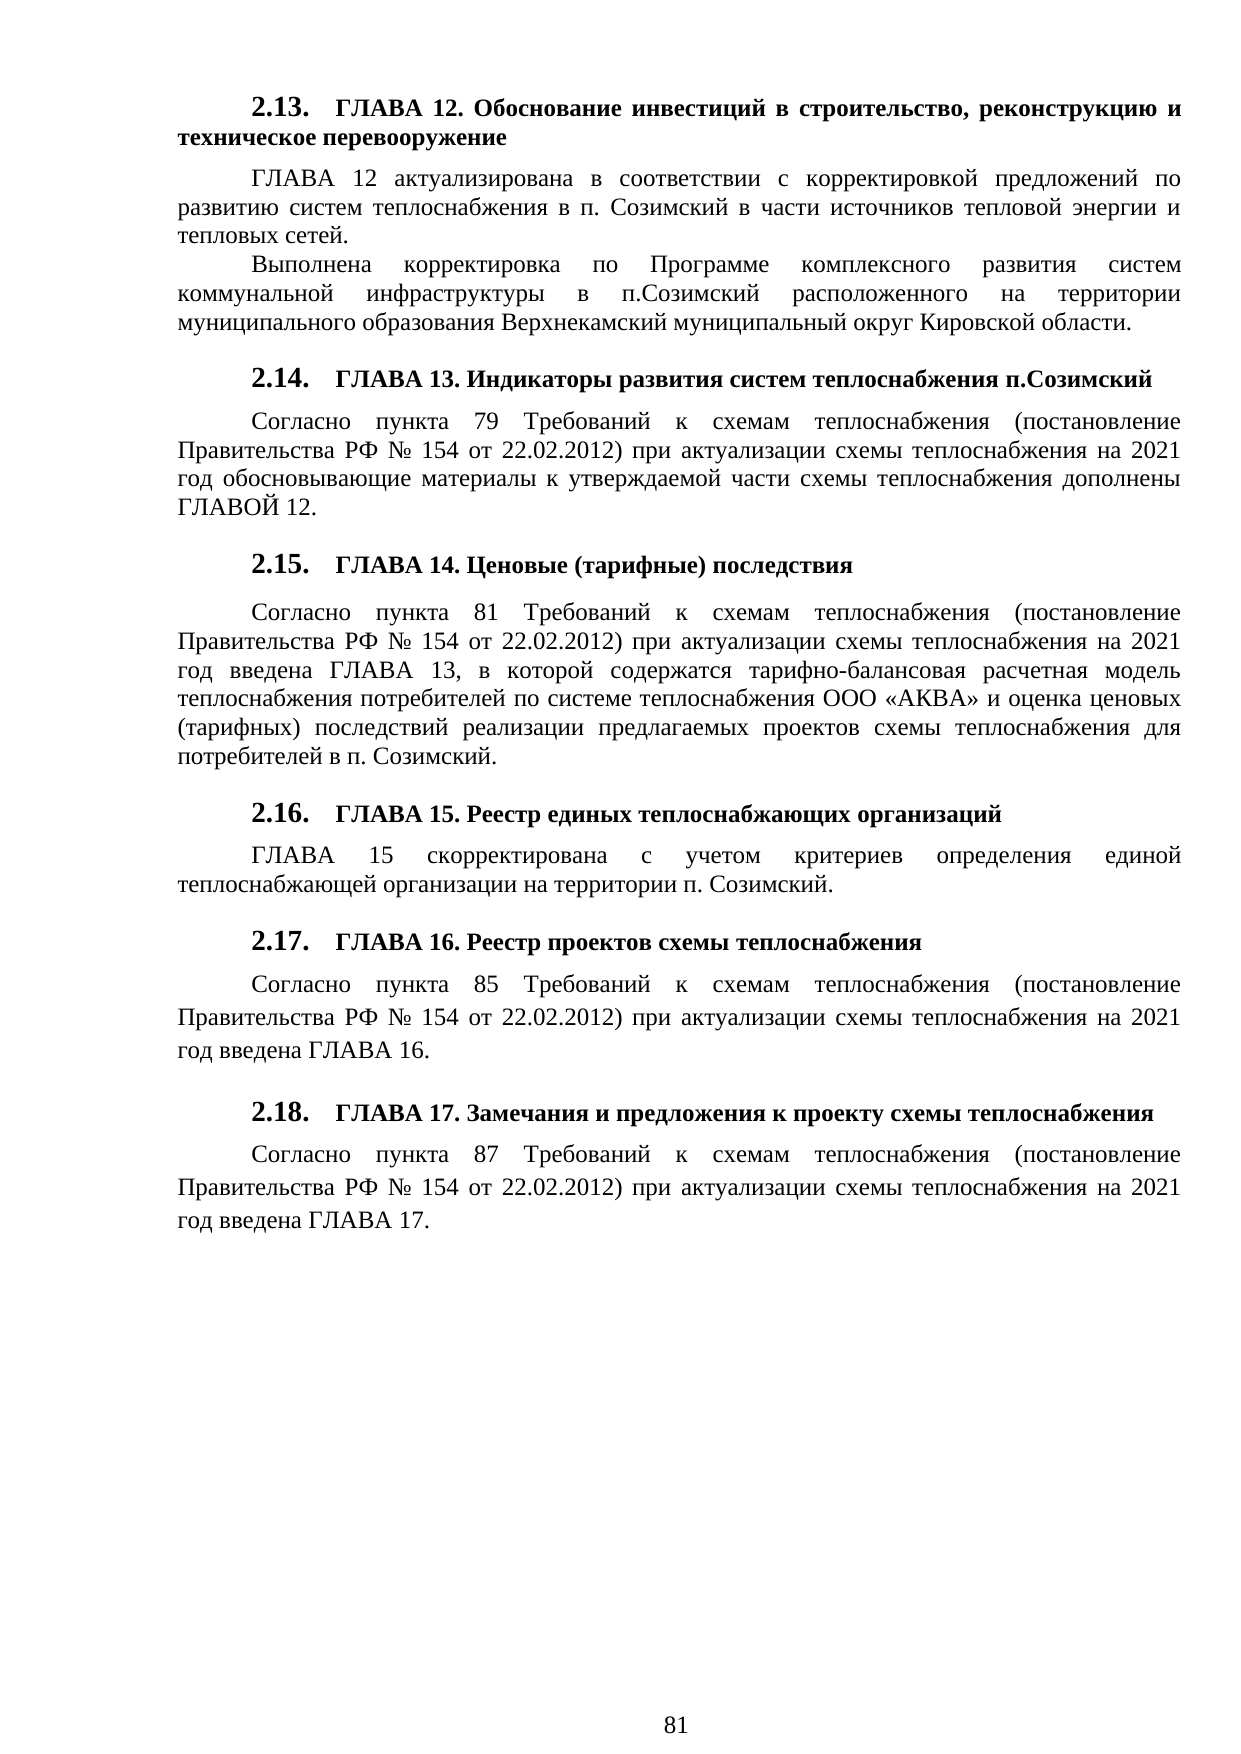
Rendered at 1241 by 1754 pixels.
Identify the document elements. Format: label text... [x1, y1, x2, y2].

list ГЛАВА 15. Реестр единых теплоснабжающих организаций [177, 795, 1182, 829]
list ГЛАВА 16. Реестр проектов схемы теплоснабжения [177, 923, 1182, 957]
text Выполнена корректировка по Программе комплексного развития систем коммунальной инфраструктуры в п.Созимский расположенного на территории муниципального образования Верхнекамский муниципальный округ Кировской области. [177, 249, 1182, 335]
text ГЛАВА 15 скорректирована с учетом критериев определения единой теплоснабжающей организации на территории п. Созимский. [177, 841, 1182, 898]
list ГЛАВА 12. Обоснование инвестиций в строительство, реконструкцию и техническое перевооружение [177, 89, 1182, 151]
list ГЛАВА 13. Индикаторы развития систем теплоснабжения п.Созимский [177, 360, 1182, 394]
text ГЛАВА 12 актуализирована в соответствии с корректировкой предложений по развитию систем теплоснабжения в п. Созимский в части источников тепловой энергии и тепловых сетей. [177, 163, 1182, 249]
text Согласно пункта 81 Требований к схемам теплоснабжения (постановление Правительства РФ № 154 от 22.02.2012) при актуализации схемы теплоснабжения на 2021 год введена ГЛАВА 13, в которой содержатся тарифно-балансовая расчетная модель теплоснабжения потребителей по системе теплоснабжения ООО «АКВА» и оценка ценовых (тарифных) последствий реализации предлагаемых проектов схемы теплоснабжения для потребителей в п. Созимский. [177, 597, 1182, 770]
text Согласно пункта 85 Требований к схемам теплоснабжения (постановление Правительства РФ № 154 от 22.02.2012) при актуализации схемы теплоснабжения на 2021 год введена ГЛАВА 16. [177, 969, 1182, 1064]
text Согласно пункта 87 Требований к схемам теплоснабжения (постановление Правительства РФ № 154 от 22.02.2012) при актуализации схемы теплоснабжения на 2021 год введена ГЛАВА 17. [177, 1139, 1182, 1233]
list ГЛАВА 17. Замечания и предложения к проекту схемы теплоснабжения [177, 1094, 1182, 1127]
list ГЛАВА 14. Ценовые (тарифные) последствия [177, 546, 1182, 580]
text Согласно пункта 79 Требований к схемам теплоснабжения (постановление Правительства РФ № 154 от 22.02.2012) при актуализации схемы теплоснабжения на 2021 год обосновывающие материалы к утверждаемой части схемы теплоснабжения дополнены ГЛАВОЙ 12. [177, 406, 1182, 521]
